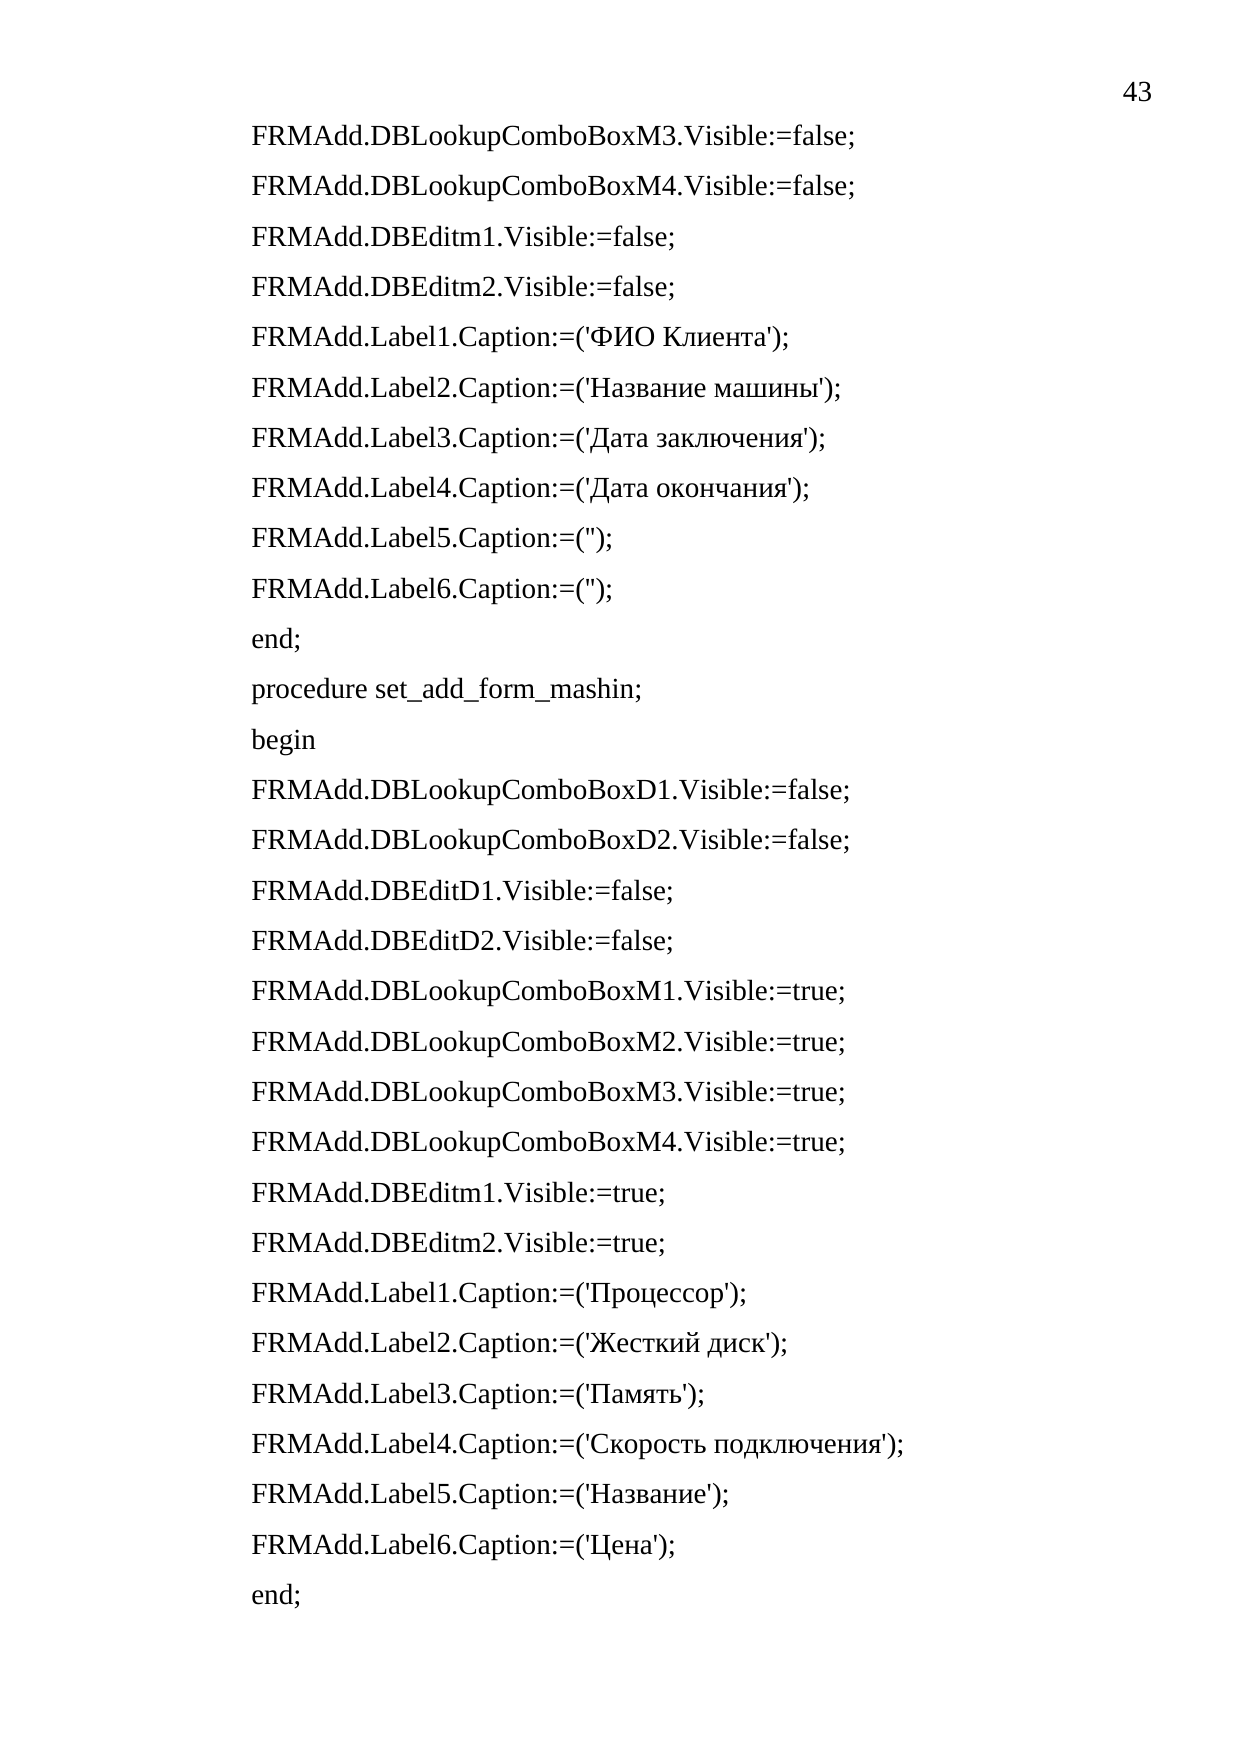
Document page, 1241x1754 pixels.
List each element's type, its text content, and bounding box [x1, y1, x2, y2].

text procedure set_add_form_mashin; [177, 672, 1152, 705]
text FRMAdd.DBEditm2.Visible:=false; [177, 269, 1152, 303]
text FRMAdd.Label1.Caption:=('Процессор'); [177, 1275, 1152, 1309]
text FRMAdd.Label3.Caption:=('Память'); [177, 1376, 1152, 1409]
text FRMAdd.DBLookupComboBoxM1.Visible:=true; [177, 973, 1152, 1007]
text end; [177, 1577, 1152, 1611]
text FRMAdd.Label5.Caption:=(''); [177, 521, 1152, 554]
text FRMAdd.Label6.Caption:=('Цена'); [177, 1527, 1152, 1560]
text FRMAdd.DBLookupComboBoxM4.Visible:=true; [177, 1124, 1152, 1158]
text FRMAdd.DBLookupComboBoxM2.Visible:=true; [177, 1024, 1152, 1057]
text FRMAdd.DBEditm2.Visible:=true; [177, 1225, 1152, 1258]
text FRMAdd.Label6.Caption:=(''); [177, 571, 1152, 604]
text FRMAdd.Label1.Caption:=('ФИО Клиента'); [177, 319, 1152, 353]
text FRMAdd.DBEditD2.Visible:=false; [177, 923, 1152, 957]
text FRMAdd.DBLookupComboBoxM4.Visible:=false; [177, 168, 1152, 202]
text end; [177, 621, 1152, 655]
text FRMAdd.DBLookupComboBoxM3.Visible:=false; [177, 118, 1152, 152]
text FRMAdd.Label5.Caption:=('Название'); [177, 1477, 1152, 1510]
text FRMAdd.Label4.Caption:=('Скорость подключения'); [177, 1426, 1152, 1460]
text FRMAdd.DBLookupComboBoxD2.Visible:=false; [177, 822, 1152, 856]
text FRMAdd.DBLookupComboBoxM3.Visible:=true; [177, 1074, 1152, 1108]
text begin [177, 722, 1152, 755]
text FRMAdd.DBEditD1.Visible:=false; [177, 873, 1152, 906]
text FRMAdd.DBEditm1.Visible:=false; [177, 219, 1152, 252]
text FRMAdd.Label2.Caption:=('Жесткий диск'); [177, 1326, 1152, 1359]
text FRMAdd.Label4.Caption:=('Дата окончания'); [177, 470, 1152, 504]
text FRMAdd.Label2.Caption:=('Название машины'); [177, 370, 1152, 403]
text FRMAdd.DBLookupComboBoxD1.Visible:=false; [177, 772, 1152, 806]
text FRMAdd.Label3.Caption:=('Дата заключения'); [177, 420, 1152, 453]
text FRMAdd.DBEditm1.Visible:=true; [177, 1175, 1152, 1208]
